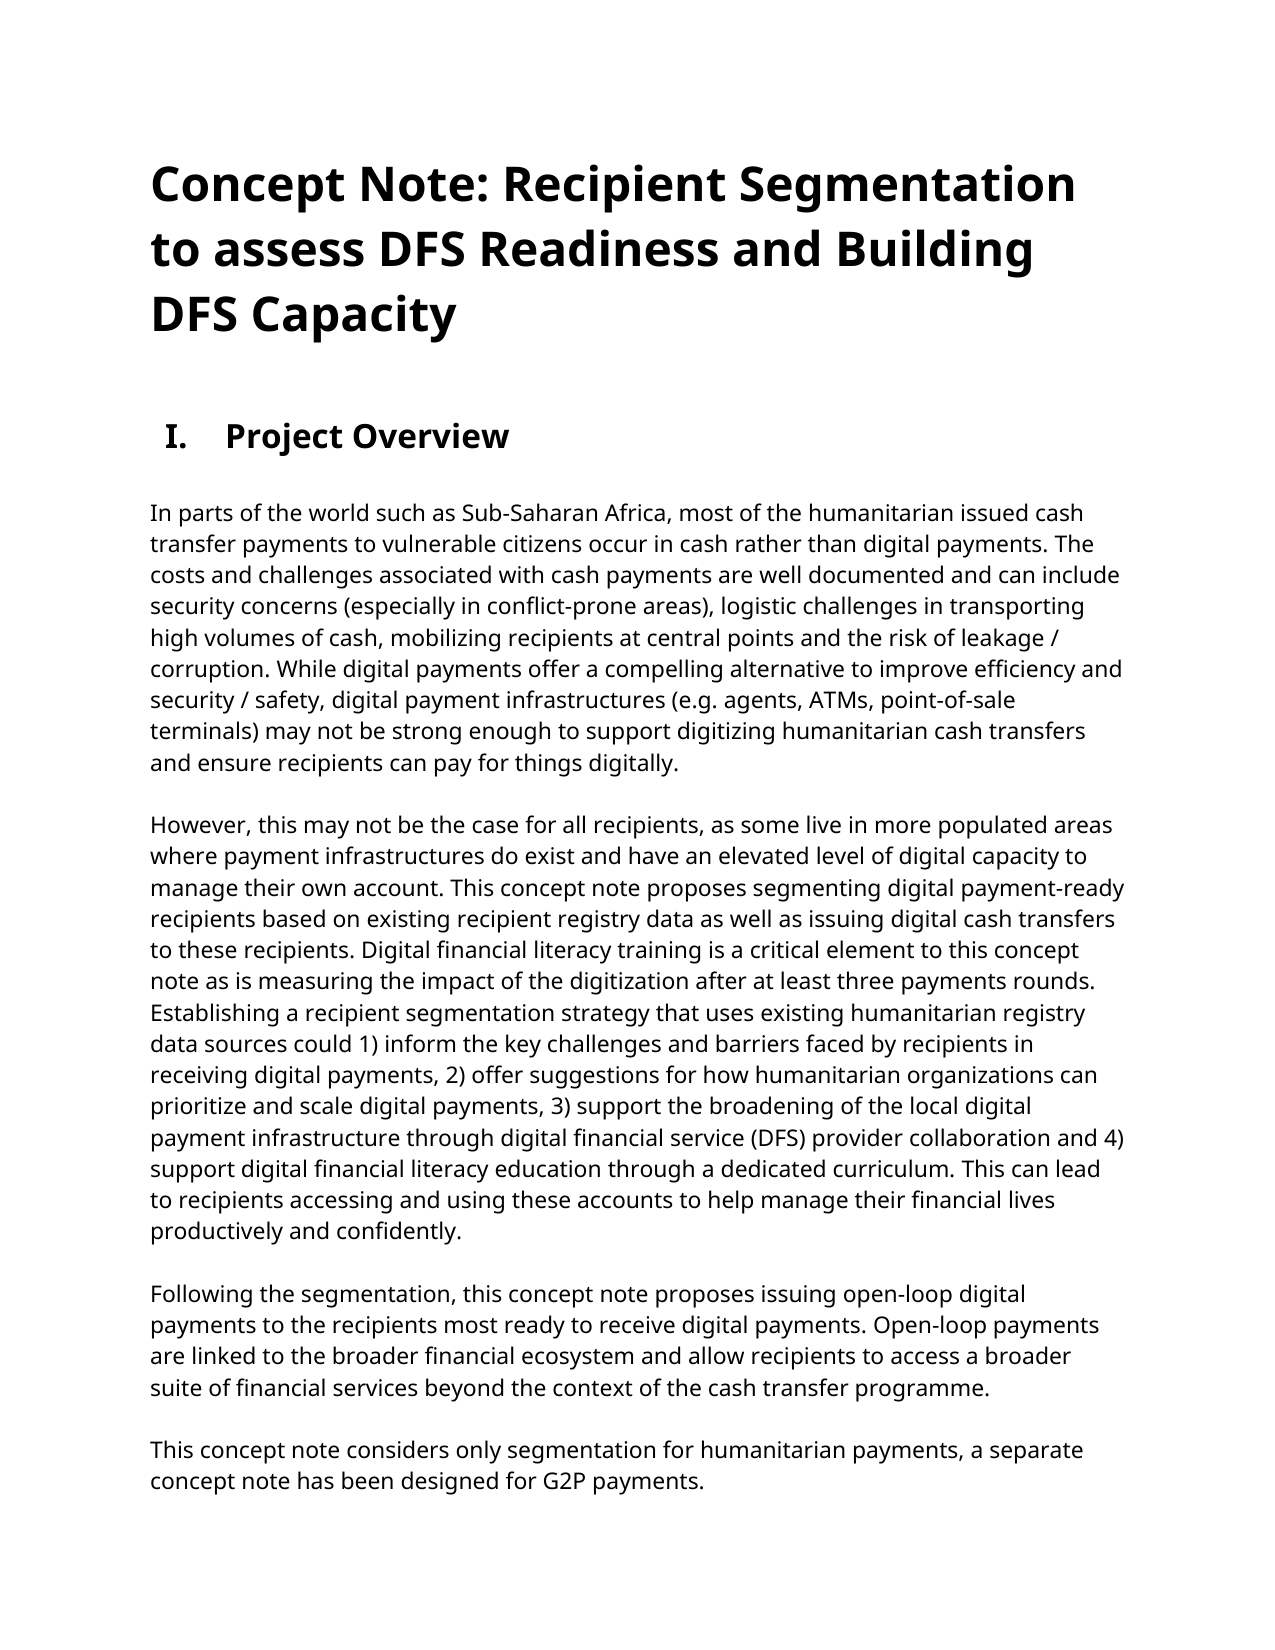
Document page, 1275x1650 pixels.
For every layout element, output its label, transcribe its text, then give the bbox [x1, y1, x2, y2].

text In parts of the world such as Sub-Saharan Africa, most of the humanitarian issued cash transfer payments to vulnerable citizens occur in cash rather than digital payments. The costs and challenges associated with cash payments are well documented and can include security concerns (especially in conflict-prone areas), logistic challenges in transporting high volumes of cash, mobilizing recipients at central points and the risk of leakage / corruption. While digital payments offer a compelling alternative to improve efficiency and security / safety, digital payment infrastructures (e.g. agents, ATMs, point-of-sale terminals) may not be strong enough to support digitizing humanitarian cash transfers and ensure recipients can pay for things digitally. [150, 497, 1125, 778]
text This concept note considers only segmentation for humanitarian payments, a separate concept note has been designed for G2P payments. [150, 1434, 1125, 1497]
text However, this may not be the case for all recipients, as some live in more populated areas where payment infrastructures do exist and have an elevated level of digital capacity to manage their own account. This concept note proposes segmenting digital payment-ready recipients based on existing recipient registry data as well as issuing digital cash transfers to these recipients. Digital financial literacy training is a critical element to this concept note as is measuring the impact of the digitization after at least three payments rounds. Establishing a recipient segmentation strategy that uses existing humanitarian registry data sources could 1) inform the key challenges and barriers faced by recipients in receiving digital payments, 2) offer suggestions for how humanitarian organizations can prioritize and scale digital payments, 3) support the broadening of the local digital payment infrastructure through digital financial service (DFS) provider collaboration and 4) support digital financial literacy education through a dedicated curriculum. This can lead to recipients accessing and using these accounts to help manage their financial lives productively and confidently. [150, 809, 1125, 1247]
list Project Overview [187, 413, 1125, 458]
text Concept Note: Recipient Segmentation to assess DFS Readiness and Building DFS Capacity [150, 150, 1125, 346]
text Following the segmentation, this concept note proposes issuing open-loop digital payments to the recipients most ready to receive digital payments. Open-loop payments are linked to the broader financial ecosystem and allow recipients to access a broader suite of financial services beyond the context of the cash transfer programme. [150, 1278, 1125, 1403]
